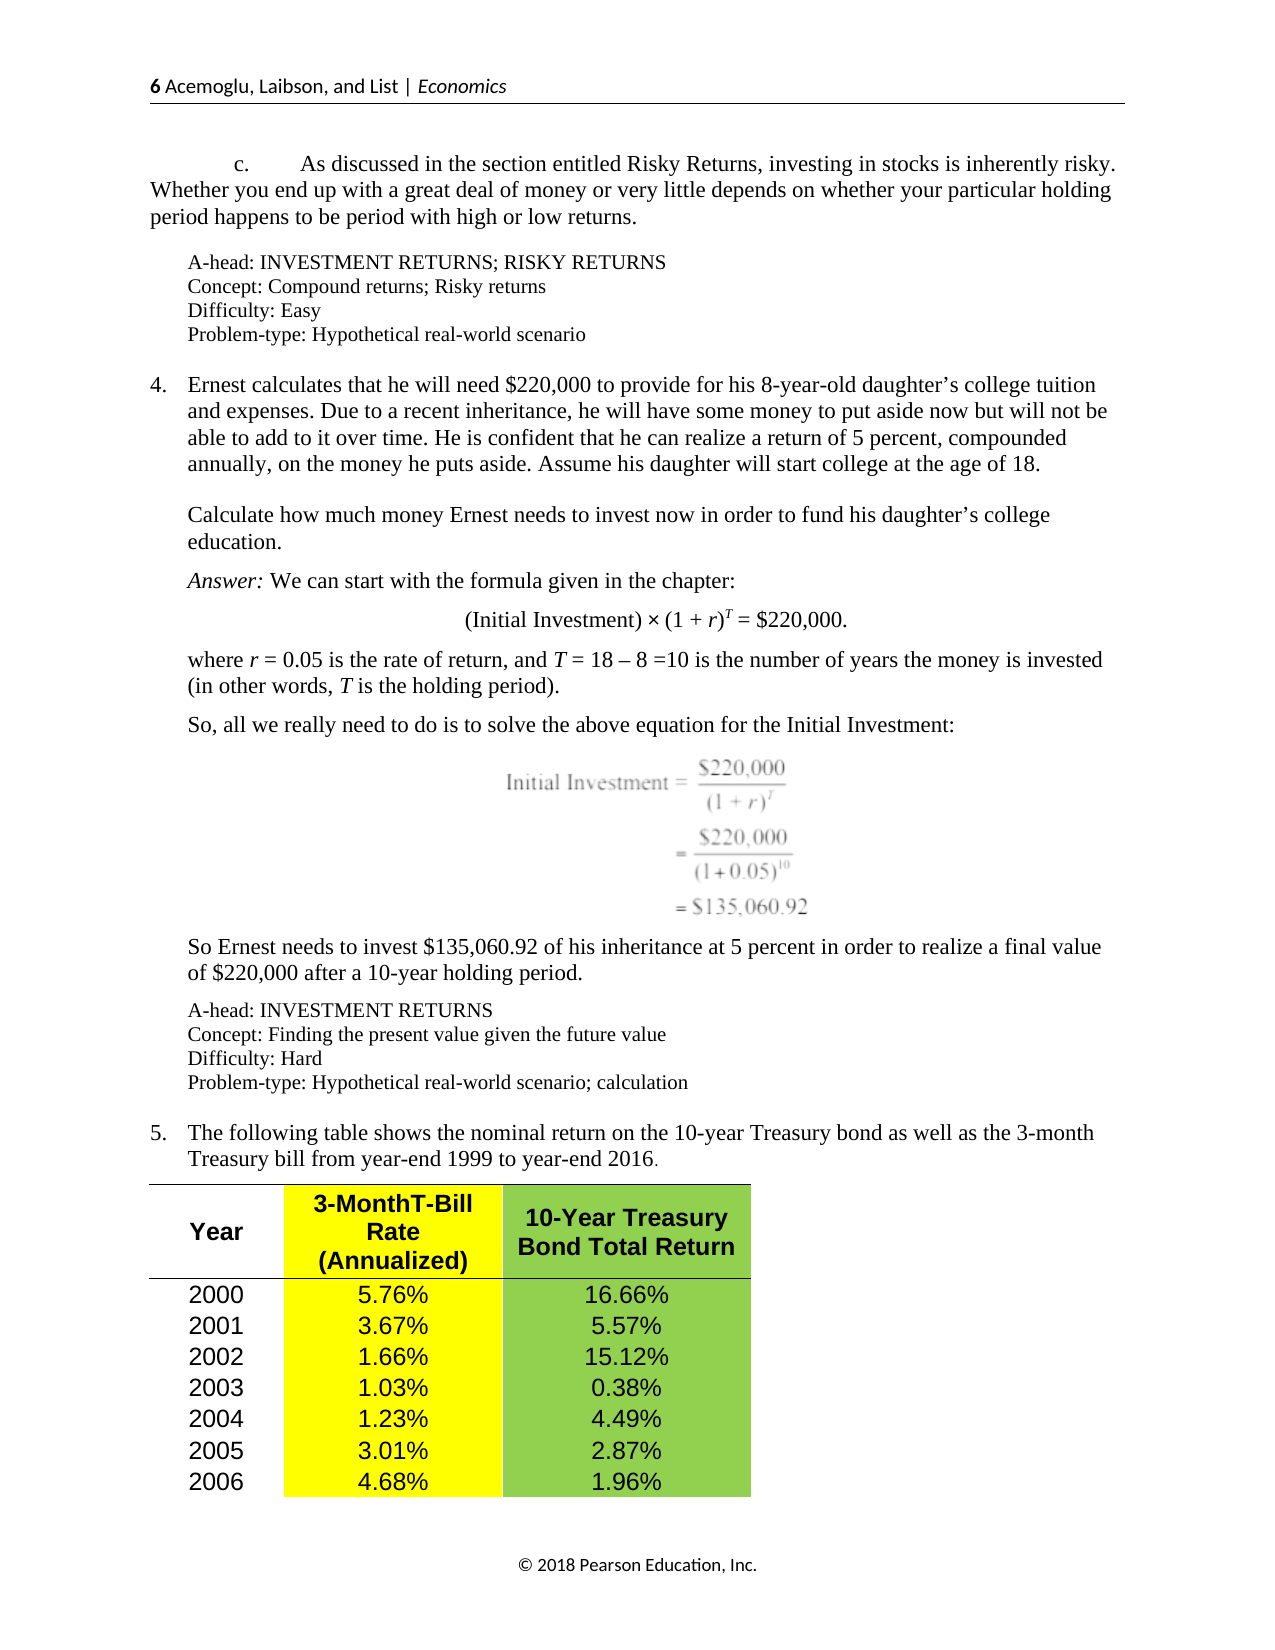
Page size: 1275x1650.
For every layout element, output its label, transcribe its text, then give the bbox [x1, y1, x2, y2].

table_cell 1.96% [503, 1466, 751, 1497]
text Concept: Finding the present value given the future value [187, 1022, 1125, 1046]
table_cell 2000 [149, 1279, 284, 1309]
text Concept: Compound returns; Risky returns [187, 274, 1125, 298]
text where r = 0.05 is the rate of return, and T = 18 – 8 =10 is the number of years the money is invested (in other words, T is the holding period). [187, 646, 1125, 699]
text Difficulty: Hard [187, 1046, 1125, 1070]
table_cell 16.66% [503, 1279, 751, 1309]
table_cell 5.76% [284, 1279, 502, 1309]
table_cell 0.38% [503, 1372, 751, 1403]
table_cell 2004 [149, 1403, 284, 1434]
table_cell 2003 [149, 1372, 284, 1403]
list c. As discussed in the section entitled Risky Returns, investing in stocks is inherently risky. Whether you end up with a great deal of money or very little depends on whether your particular holding period happens to be period with high or low returns. [150, 150, 1125, 229]
table_cell 2002 [149, 1341, 284, 1372]
table_cell 4.49% [503, 1403, 751, 1434]
table_cell 4.68% [284, 1466, 502, 1497]
table_header 3-MonthT-Bill Rate (Annualized) [284, 1185, 502, 1278]
text So, all we really need to do is to solve the above equation for the Initial Investment: [187, 711, 1125, 738]
table_cell 2001 [149, 1309, 284, 1341]
table_cell 5.57% [503, 1309, 751, 1341]
text (Initial Investment) × (1 + r)T = $220,000. [187, 606, 1125, 634]
table_cell 1.23% [284, 1403, 502, 1434]
table_header Year [149, 1185, 284, 1278]
text A-head: INVESTMENT RETURNS [187, 998, 1125, 1022]
table_cell 3.01% [284, 1434, 502, 1466]
table_header 10-Year Treasury Bond Total Return [503, 1185, 751, 1278]
table_cell 2.87% [503, 1434, 751, 1466]
table_cell 15.12% [503, 1341, 751, 1372]
text So Ernest needs to invest $135,060.92 of his inheritance at 5 percent in order to realize a final value of $220,000 after a 10-year holding period. [187, 933, 1125, 985]
text Calculate how much money Ernest needs to invest now in order to fund his daughter’s college education. [150, 502, 1125, 554]
table_cell 1.03% [284, 1372, 502, 1403]
text Difficulty: Easy [187, 298, 1125, 322]
text 5. The following table shows the nominal return on the 10-year Treasury bond as well as the 3-month Treasury bill from year-end 1999 to year-end 2016. [150, 1119, 1125, 1172]
table_cell 1.66% [284, 1341, 502, 1372]
text A-head: INVESTMENT RETURNS; RISKY RETURNS [187, 250, 1125, 274]
text Answer: We can start with the formula given in the chapter: [187, 567, 1125, 593]
table_cell 2005 [149, 1434, 284, 1466]
text 4. Ernest calculates that he will need $220,000 to provide for his 8-year-old daughter’s college tuition and expenses. Due to a recent inheritance, he will have some money to put aside now but will not be able to add to it over time. He is confident that he can realize a return of 5 percent, compounded annually, on the money he puts aside. Assume his daughter will start college at the age of 18. [150, 371, 1125, 477]
table_cell 3.67% [284, 1309, 502, 1341]
text Problem-type: Hypothetical real-world scenario; calculation [187, 1070, 1125, 1094]
table_cell 2006 [149, 1466, 284, 1497]
text Problem-type: Hypothetical real-world scenario [187, 322, 1125, 346]
